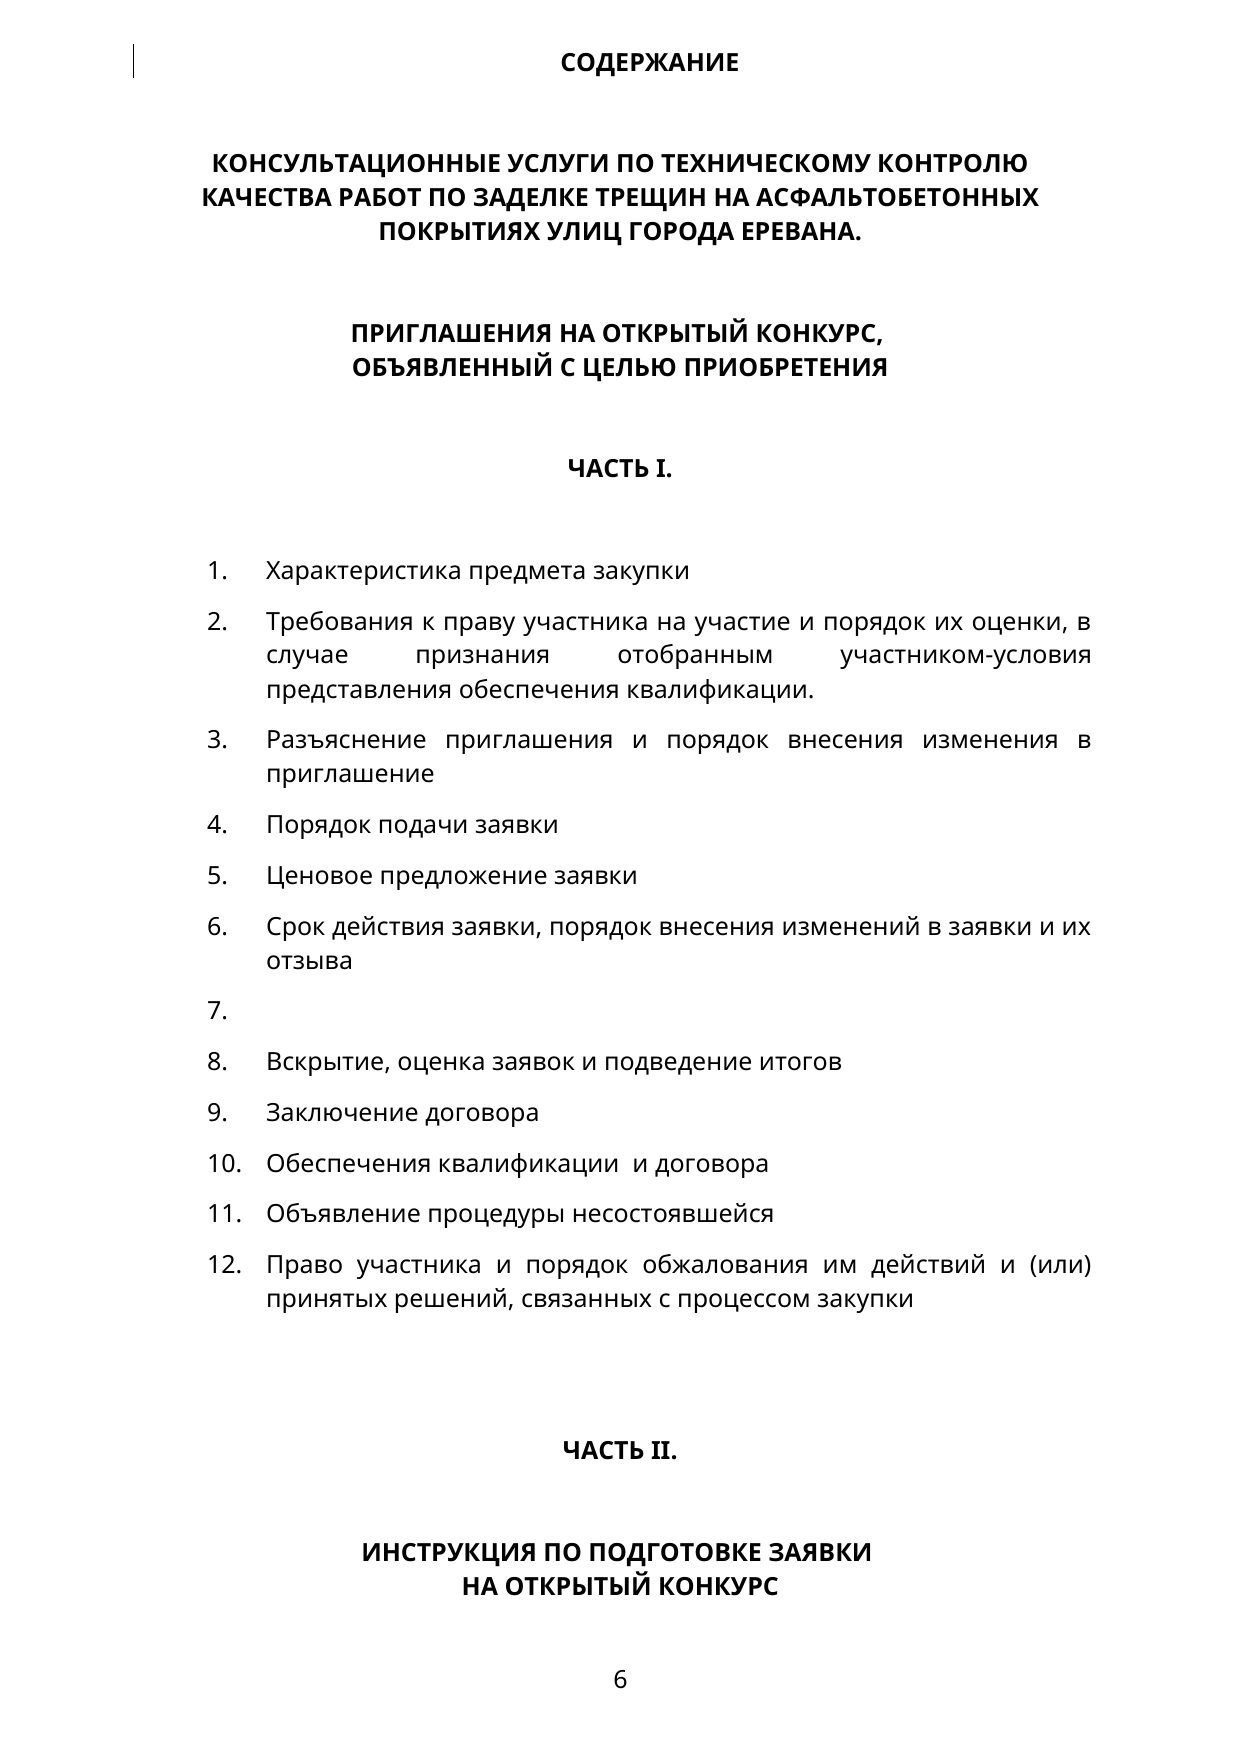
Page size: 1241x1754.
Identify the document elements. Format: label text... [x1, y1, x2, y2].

text 12. Право участника и порядок обжалования им действий и (или) принятых решений, связанных с процессом закупки [207, 1247, 1092, 1315]
text 10. Обеспечения квалификации и договора [207, 1145, 1092, 1179]
text 4. Порядок подачи заявки [207, 807, 1092, 841]
text 6. Срок действия заявки, порядок внесения изменений в заявки и их отзыва [207, 908, 1092, 976]
text 5. Ценовое предложение заявки [207, 857, 1092, 892]
text ПРИГЛАШЕНИЯ НА ОТКРЫТЫЙ КОНКУРС, ОБЪЯВЛЕННЫЙ С ЦЕЛЬЮ ПРИОБРЕТЕНИЯ [148, 315, 1092, 383]
text 8. Вскрытие, оценка заявок и подведение итогов [207, 1044, 1092, 1078]
text ЧАСТЬ I. [148, 451, 1092, 485]
text 2. Требования к праву участника на участие и порядок их оценки, в случае признания отобранным участником-условия представления обеспечения квалификации. [207, 603, 1092, 705]
text КОНСУЛЬТАЦИОННЫЕ УСЛУГИ ПО ТЕХНИЧЕСКОМУ КОНТРОЛЮ КАЧЕСТВА РАБОТ ПО ЗАДЕЛКЕ ТРЕЩИН НА АСФАЛЬТОБЕТОННЫХ ПОКРЫТИЯХ УЛИЦ ГОРОДА ЕРЕВАНА. [148, 146, 1092, 248]
text 9. Заключение договора [207, 1094, 1092, 1128]
text СОДЕРЖАНИЕ [148, 44, 1092, 78]
text 1. Характеристика предмета закупки [207, 552, 1092, 586]
text 7. [207, 993, 1092, 1027]
text 3. Разъяснение приглашения и порядок внесения изменения в приглашение [207, 722, 1092, 790]
text ЧАСТЬ II. [148, 1433, 1092, 1467]
text ИНСТРУКЦИЯ ПО ПОДГОТОВКЕ ЗАЯВКИ НА ОТКРЫТЫЙ КОНКУРС [148, 1534, 1092, 1602]
text 11. Объявление процедуры несостоявшейся [207, 1196, 1092, 1230]
